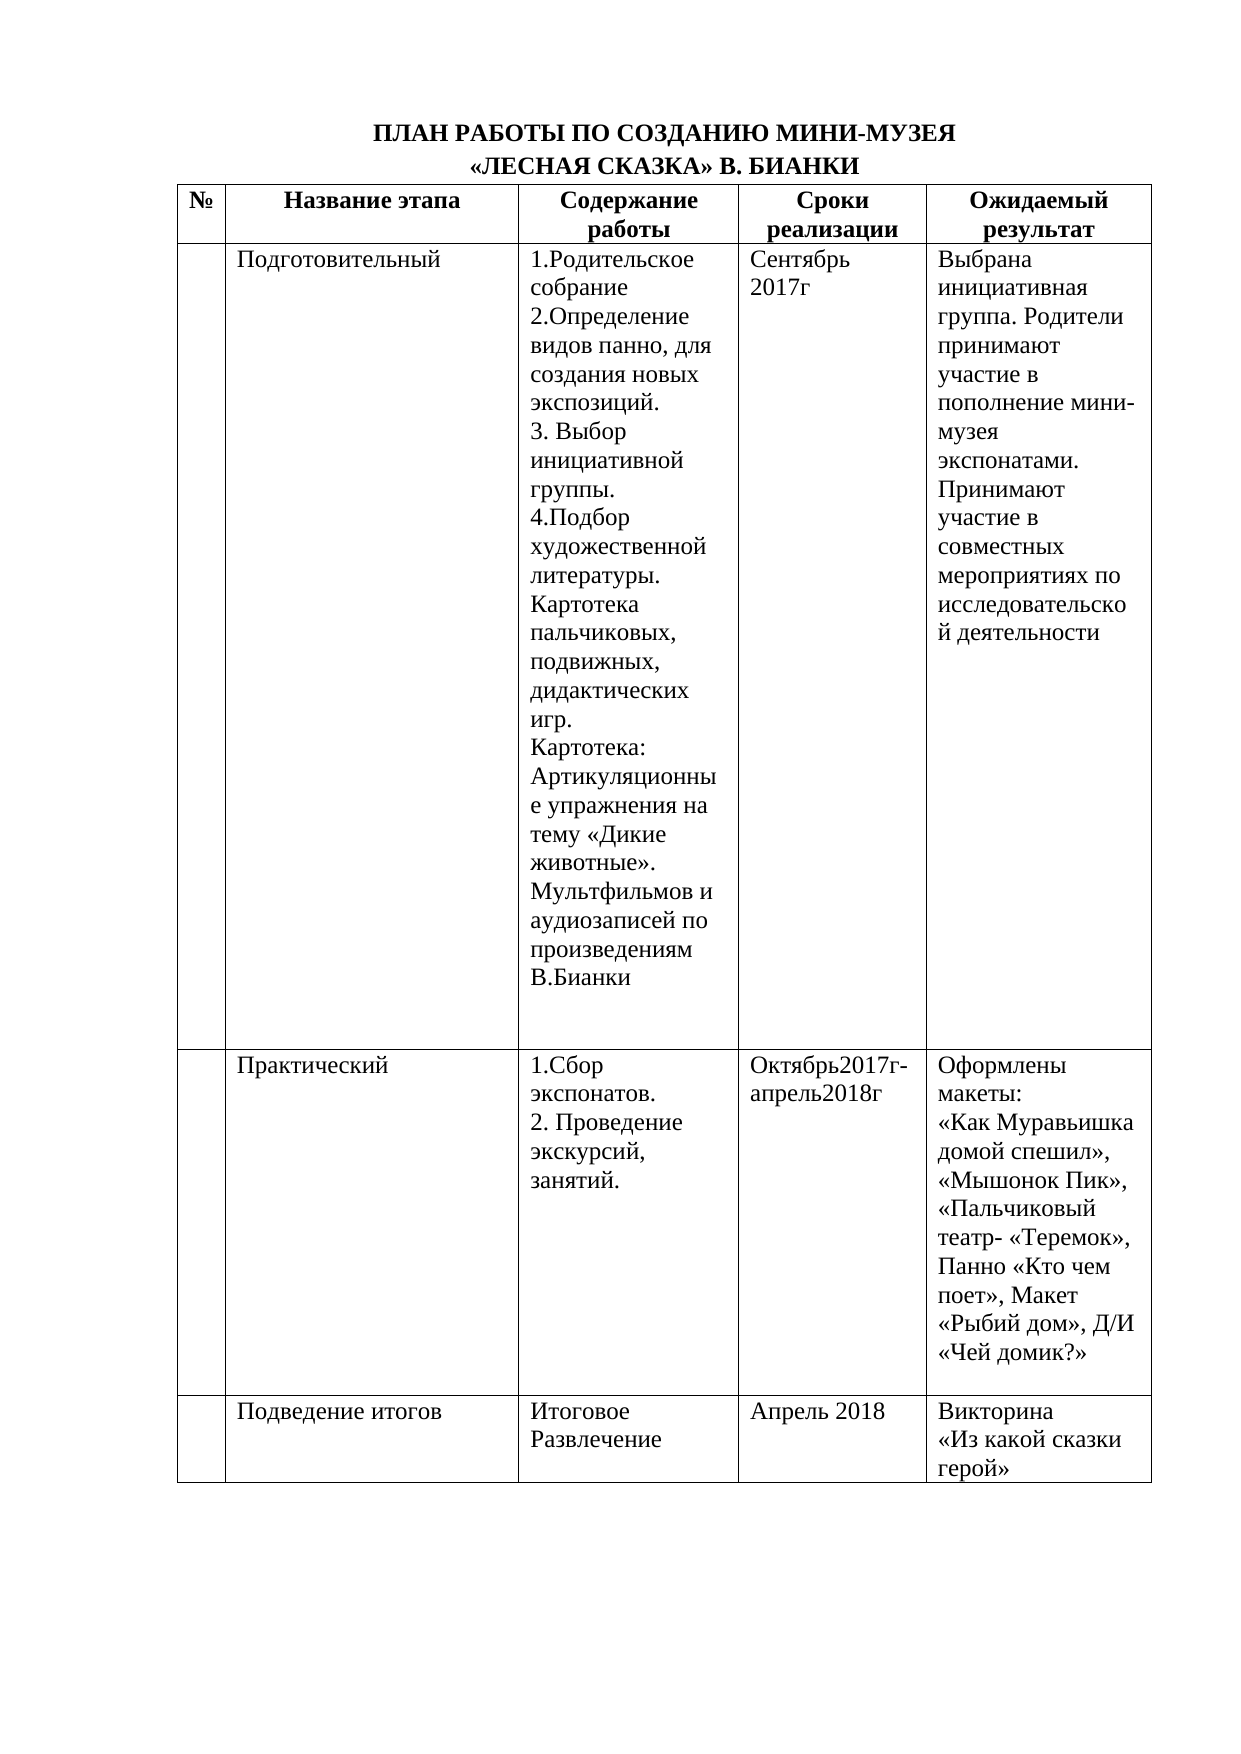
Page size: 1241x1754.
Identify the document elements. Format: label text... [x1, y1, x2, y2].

table_cell Подготовительный [226, 244, 518, 1049]
table_cell [178, 1050, 225, 1395]
table_header Название этапа [226, 185, 518, 243]
text ПЛАН РАБОТЫ ПО СОЗДАНИЮ МИНИ-МУЗЕЯ [177, 118, 1152, 147]
table_cell [178, 1396, 225, 1482]
table_header Содержание работы [519, 185, 738, 243]
table_cell Сентябрь 2017г [739, 244, 926, 1049]
table_header Ожидаемый результат [927, 185, 1151, 243]
table_header Сроки реализации [739, 185, 926, 243]
table_header № [178, 185, 225, 243]
table_cell 1.Родительское собрание 2.Определение видов панно, для создания новых экспозиций. 3. Выбор инициативной группы. 4.Подбор художественной литературы. Картотека пальчиковых, подвижных, дидактических игр. Картотека: Артикуляционные упражнения на тему «Дикие животные». Мультфильмов и аудиозаписей по произведениям В.Бианки [519, 244, 738, 1049]
table_cell Викторина «Из какой сказки герой» [927, 1396, 1151, 1482]
table_cell Апрель 2018 [739, 1396, 926, 1482]
table_cell [178, 244, 225, 1049]
table_cell Оформлены макеты: «Как Муравьишка домой спешил», «Мышонок Пик», «Пальчиковый театр- «Теремок», Панно «Кто чем поет», Макет «Рыбий дом», Д/И «Чей домик?» [927, 1050, 1151, 1395]
table_cell 1.Сбор экспонатов. 2. Проведение экскурсий, занятий. [519, 1050, 738, 1395]
table_cell Практический [226, 1050, 518, 1395]
table_cell Выбрана инициативная группа. Родители принимают участие в пополнение мини-музея экспонатами. Принимают участие в совместных мероприятиях по исследовательской деятельности [927, 244, 1151, 1049]
table_cell Подведение итогов [226, 1396, 518, 1482]
text «ЛЕСНАЯ СКАЗКА» В. БИАНКИ [177, 151, 1152, 180]
table_cell Итоговое Развлечение [519, 1396, 738, 1482]
table_cell Октябрь2017г- апрель2018г [739, 1050, 926, 1395]
